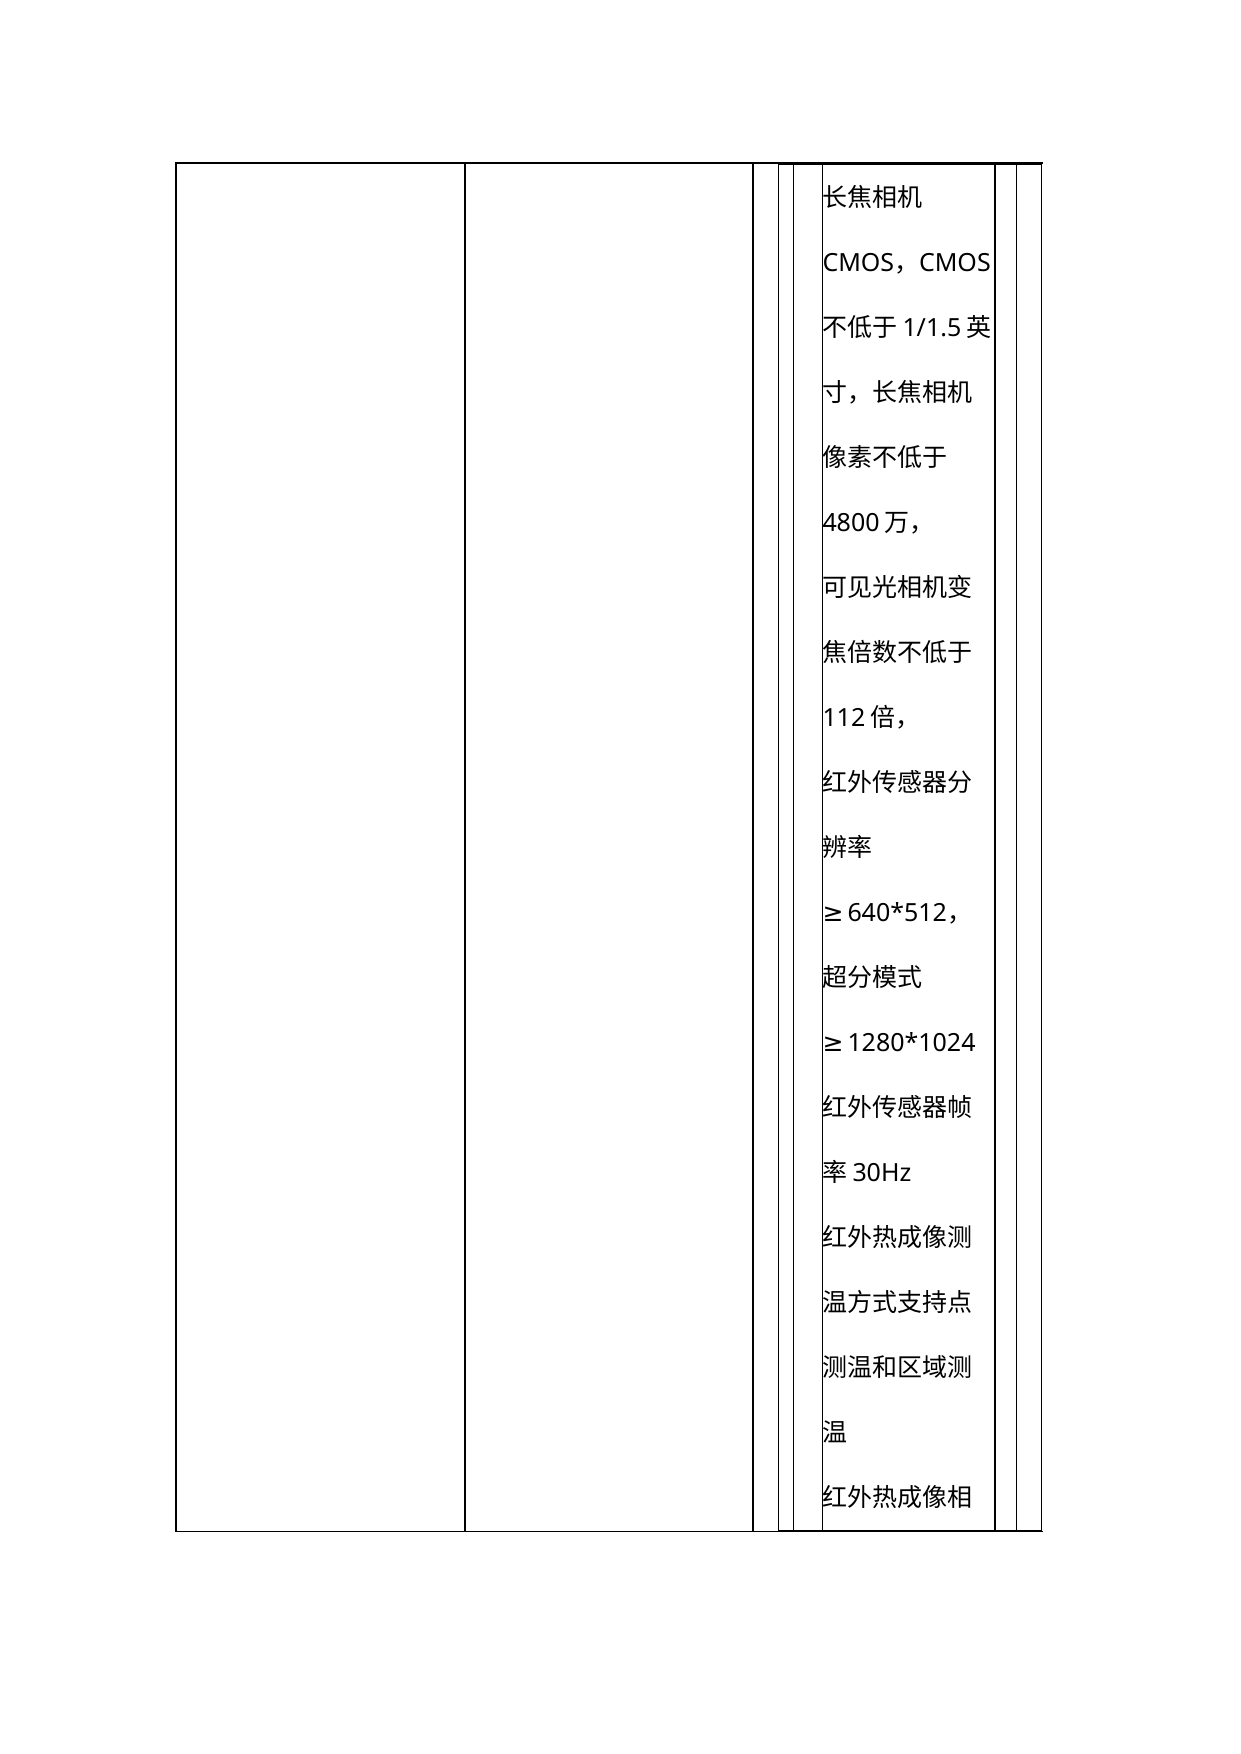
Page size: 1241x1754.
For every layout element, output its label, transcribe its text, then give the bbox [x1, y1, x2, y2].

table_cell [823, 165, 994, 1530]
table_cell [466, 164, 752, 1531]
table_cell [1017, 165, 1041, 1530]
table_cell 1 [177, 164, 464, 1531]
table_cell [779, 165, 793, 1530]
table_cell [754, 164, 778, 1531]
table_cell [996, 165, 1016, 1530]
